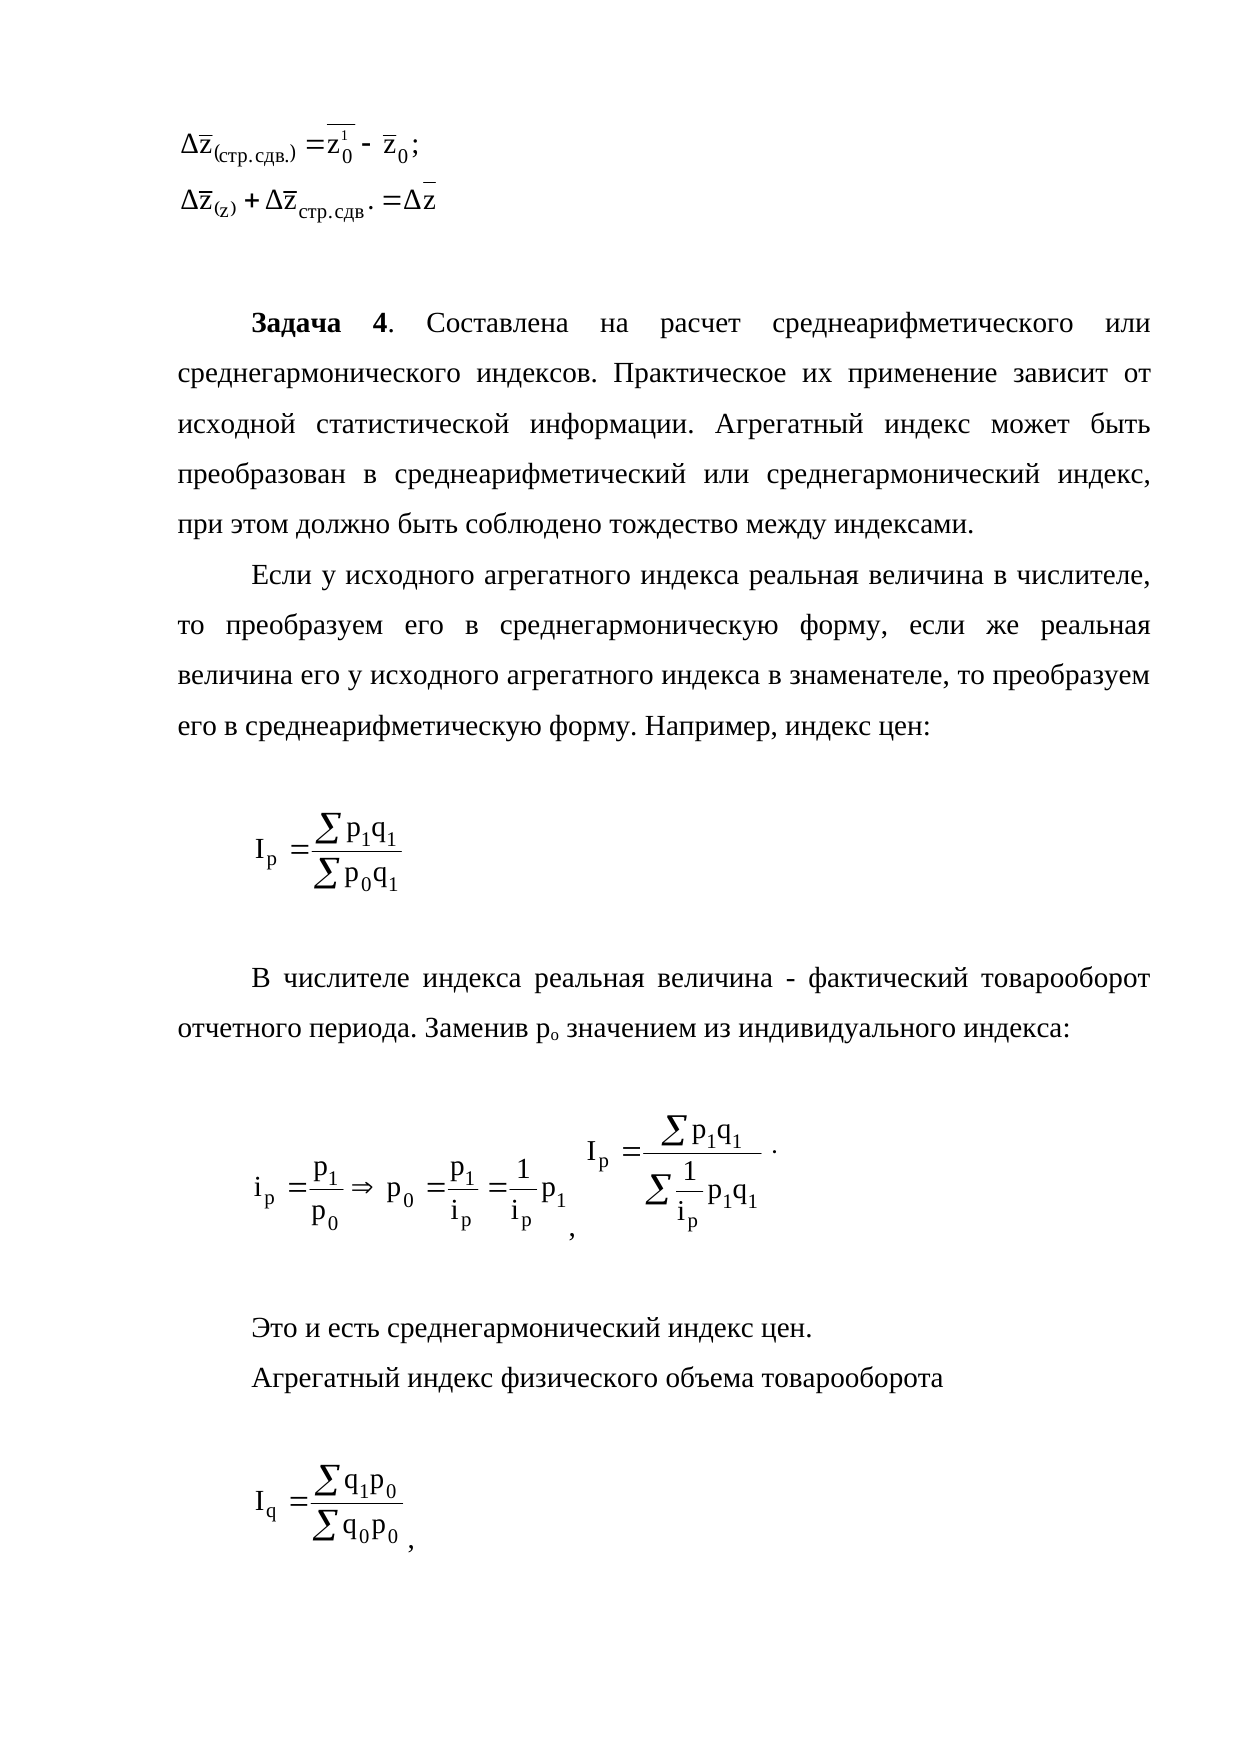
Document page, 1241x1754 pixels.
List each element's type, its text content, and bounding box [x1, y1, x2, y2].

text Агрегатный индекс физического объема товарооборота [177, 1360, 1152, 1393]
text Если у исходного агрегатного индекса реальная величина в числителе, то преобразуем его в среднегармоническую форму, если же реальная величина его у исходного агрегатного индекса в знаменателе, то преобразуем его в среднеарифметическую форму. Например, индекс цен: [177, 557, 1152, 741]
text , [177, 1111, 1152, 1243]
text В числителе индекса реальная величина - фактический товарооборот отчетного периода. Заменив po значением из индивидуального индекса: [177, 960, 1152, 1044]
text Задача 4. Составлена на расчет среднеарифметического или среднегармонического индексов. Практическое их применение зависит от исходной статистической информации. Агрегатный индекс может быть преобразован в среднеарифметический или среднегармонический индекс, при этом должно быть соблюдено тождество между индексами. [177, 305, 1152, 540]
text , [177, 1461, 1152, 1554]
text Это и есть среднегармонический индекс цен. [177, 1310, 1152, 1343]
